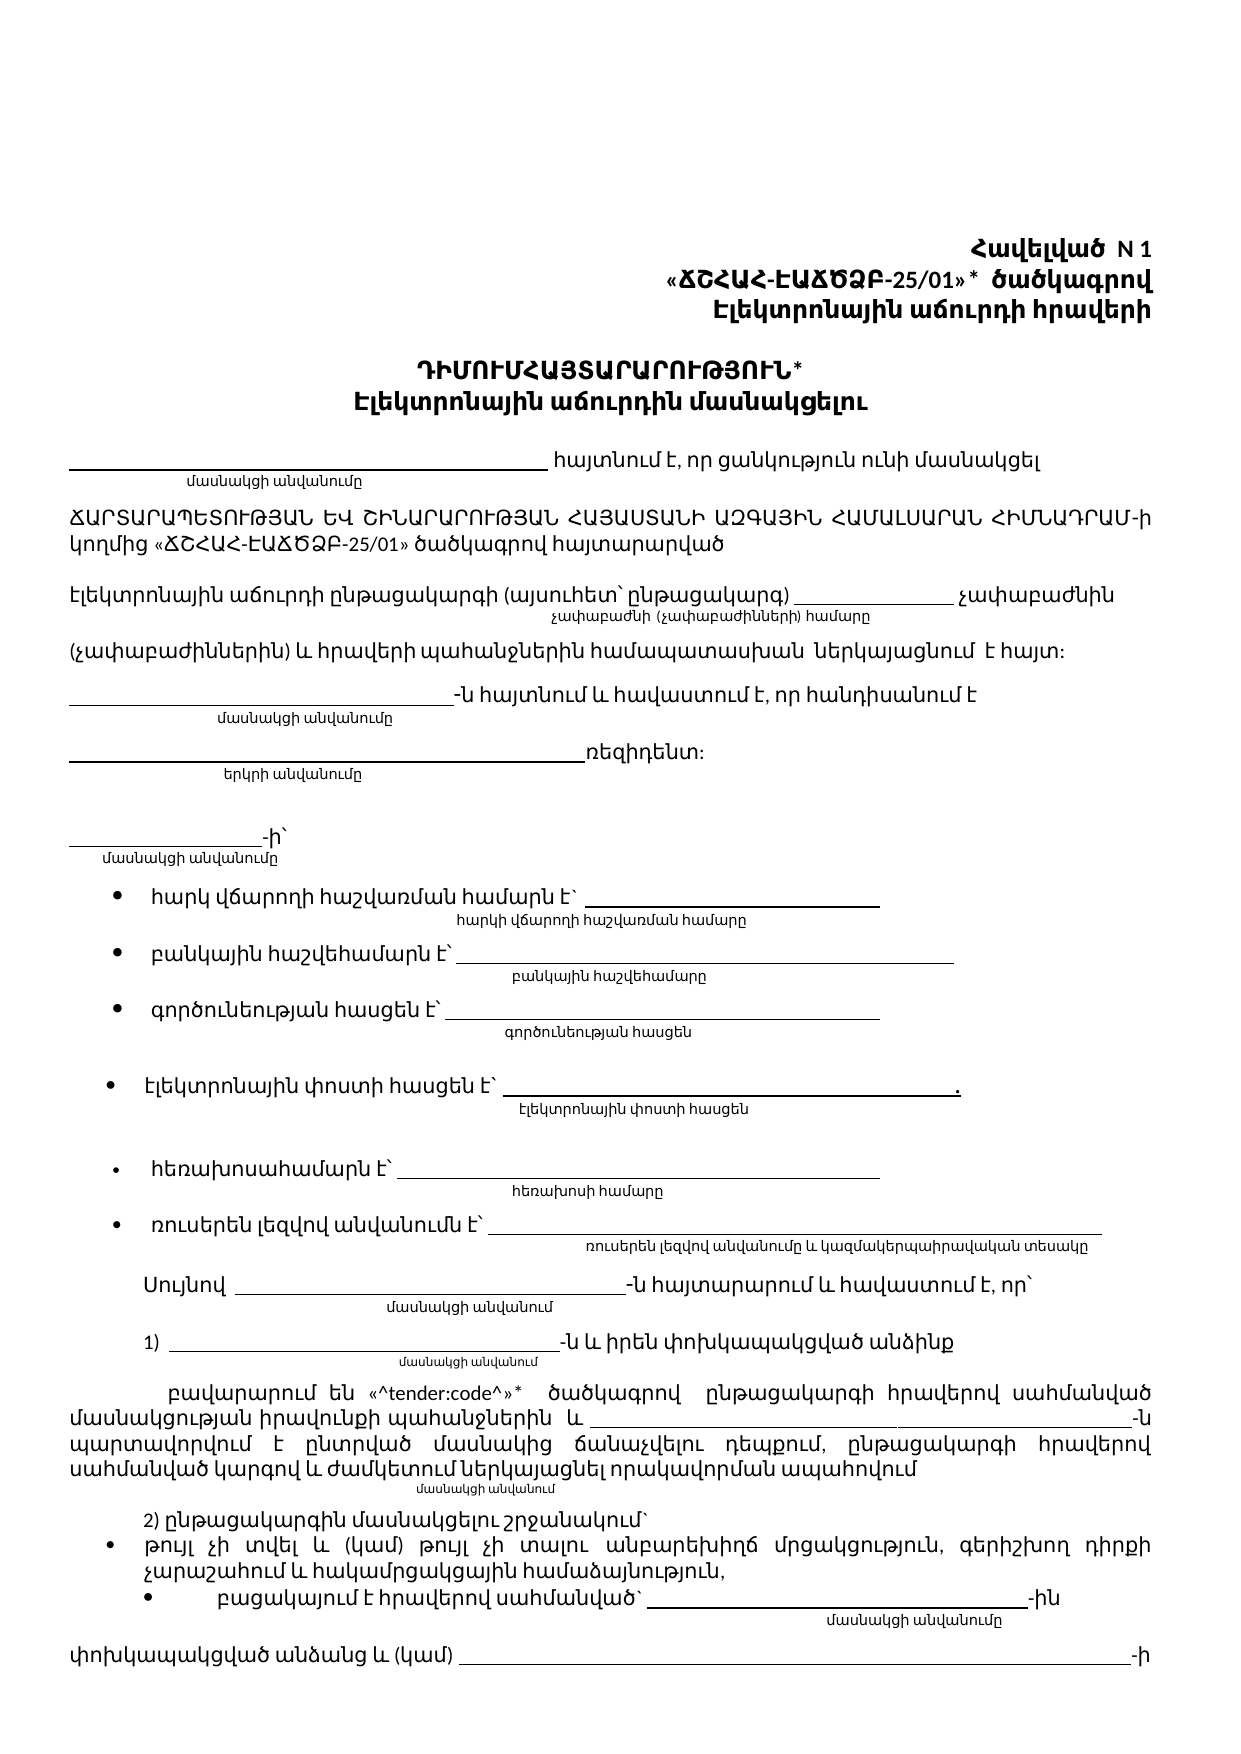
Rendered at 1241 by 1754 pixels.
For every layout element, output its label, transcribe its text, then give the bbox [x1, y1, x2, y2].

list թույլ չի տվել և (կամ) թույլ չի տալու անբարեխիղճ մրցակցություն, գերիշխող դիրքի չարաշահում և հակամրցակցային համաձայնություն, [107, 1532, 1152, 1583]
text չափաբաժնի (չափաբաժինների) համարը [69, 607, 1152, 638]
text Էլեկտրոնային աճուրդի հրավերի [69, 294, 1152, 325]
list բանկային հաշվեհամարն է՝ [113, 941, 1152, 967]
list էլեկտրոնային փոստի հասցեն է` . [107, 1066, 1152, 1100]
text հեռախոսի համարը [438, 1182, 1152, 1212]
text մասնակցի անվանում [69, 1354, 1152, 1380]
text 2) ընթացակարգին մասնակցելու շրջանակում` [69, 1507, 1152, 1532]
text -ն հայտնում և հավաստում է, որ հանդիսանում է [69, 678, 1152, 709]
text ԴԻՄՈՒՄՀԱՅՏԱՐԱՐՈՒԹՅՈՒՆ* [69, 356, 1152, 386]
text ռուսերեն լեզվով անվանումը և կազմակերպաիրավական տեսակը [512, 1238, 1152, 1268]
subtitle Էլեկտրոնային աճուրդին մասնակցելու [69, 386, 1152, 417]
text մասնակցի անվանումը [69, 709, 1152, 739]
text Հավելված N 1 [69, 233, 1152, 264]
text հարկի վճարողի հաշվառման համարը [69, 911, 1152, 941]
text Սույնով -ն հայտարարում և հավաստում է, որ՝ [69, 1268, 1152, 1299]
text «ՃՇՀԱՀ-ԷԱՃԾՁԲ-25/01»* ծածկագրով [69, 264, 1152, 294]
list գործունեության հասցեն է՝ [113, 997, 1152, 1023]
text -ի՝ [69, 824, 1152, 850]
list հեռախոսահամարն է՝ [113, 1156, 1152, 1182]
list հարկ վճարողի հաշվառման համարն է` [113, 880, 1152, 911]
text էլեկտրոնային աճուրդի ընթացակարգի (այսուհետ՝ ընթացակարգ) չափաբաժնին [69, 582, 1152, 607]
text փոխկապակցված անձանց և (կամ) -ի [69, 1642, 1152, 1667]
list ռուսերեն լեզվով անվանումն է՝ [113, 1212, 1152, 1238]
text էլեկտրոնային փոստի հասցեն [364, 1100, 1152, 1131]
text մասնակցի անվանումը [69, 472, 1152, 503]
text գործունեության հասցեն [69, 1023, 1152, 1053]
text ՃԱՐՏԱՐԱՊԵՏՈՒԹՅԱՆ ԵՎ ՇԻՆԱՐԱՐՈՒԹՅԱՆ ՀԱՅԱՍՏԱՆԻ ԱԶԳԱՅԻՆ ՀԱՄԱԼՍԱՐԱՆ ՀԻՄՆԱԴՐԱՄ-ի կողմից «ՃՇՀԱՀ-ԷԱՃԾՁԲ-25/01» ծածկագրով հայտարարված [69, 503, 1152, 556]
text մասնակցի անվանում [69, 1299, 1152, 1329]
text 1) -ն և իրեն փոխկապակցված անձինք [69, 1329, 1152, 1354]
text հայտնում է, որ ցանկություն ունի մասնակցել [69, 447, 1152, 472]
text բավարարում են «^tender:code^»* ծածկագրով ընթացակարգի հրավերով սահմանված մասնակցության իրավունքի պահանջներին և -ն պարտավորվում է ընտրված մասնակից ճանաչվելու դեպքում, ընթացակարգի հրավերով սահմանված կարգով և ժամկետում ներկայացնել որակավորման ապահովում [69, 1380, 1152, 1482]
text մասնակցի անվանումը [69, 1611, 1152, 1642]
text (չափաբաժիններին) և հրավերի պահանջներին համապատասխան ներկայացնում է հայտ: [69, 638, 1152, 663]
text բանկային հաշվեհամարը [438, 967, 1152, 997]
text երկրի անվանումը [69, 765, 1152, 796]
text ռեզիդենտ: [69, 739, 1152, 765]
text մասնակցի անվանում [69, 1482, 1152, 1507]
list բացակայում է հրավերով սահմանված` -ին [69, 1583, 1152, 1611]
text մասնակցի անվանումը [69, 850, 1152, 880]
